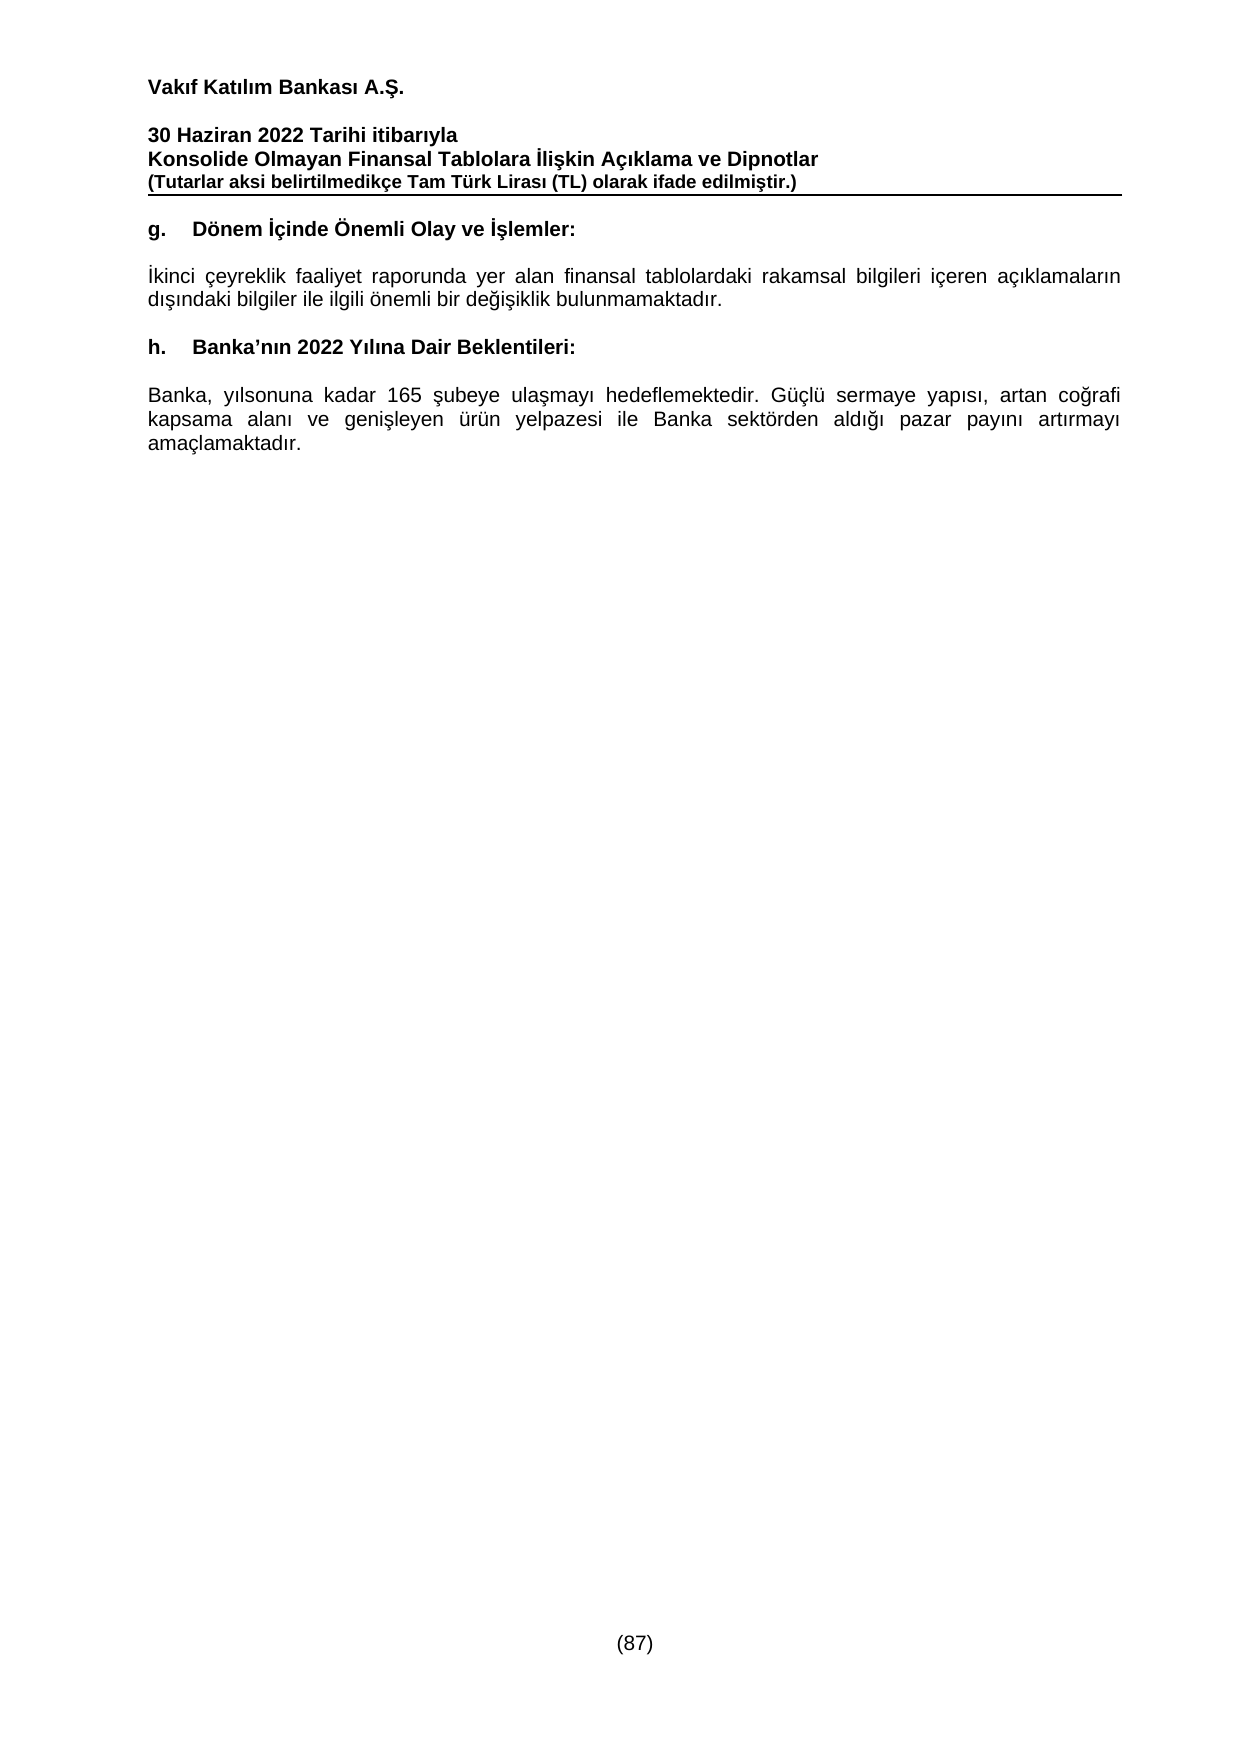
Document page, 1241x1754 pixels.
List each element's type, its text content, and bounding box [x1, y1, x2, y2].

list Banka’nın 2022 Yılına Dair Beklentileri: [148, 334, 1122, 358]
text Banka, yılsonuna kadar 165 şubeye ulaşmayı hedeflemektedir. Güçlü sermaye yapısı, artan coğrafi kapsama alanı ve genişleyen ürün yelpazesi ile Banka sektörden aldığı pazar payını artırmayı amaçlamaktadır. [148, 382, 1122, 454]
list Dönem İçinde Önemli Olay ve İşlemler: [148, 217, 1122, 241]
text İkinci çeyreklik faaliyet raporunda yer alan finansal tablolardaki rakamsal bilgileri içeren açıklamaların dışındaki bilgiler ile ilgili önemli bir değişiklik bulunmamaktadır. [148, 265, 1122, 311]
